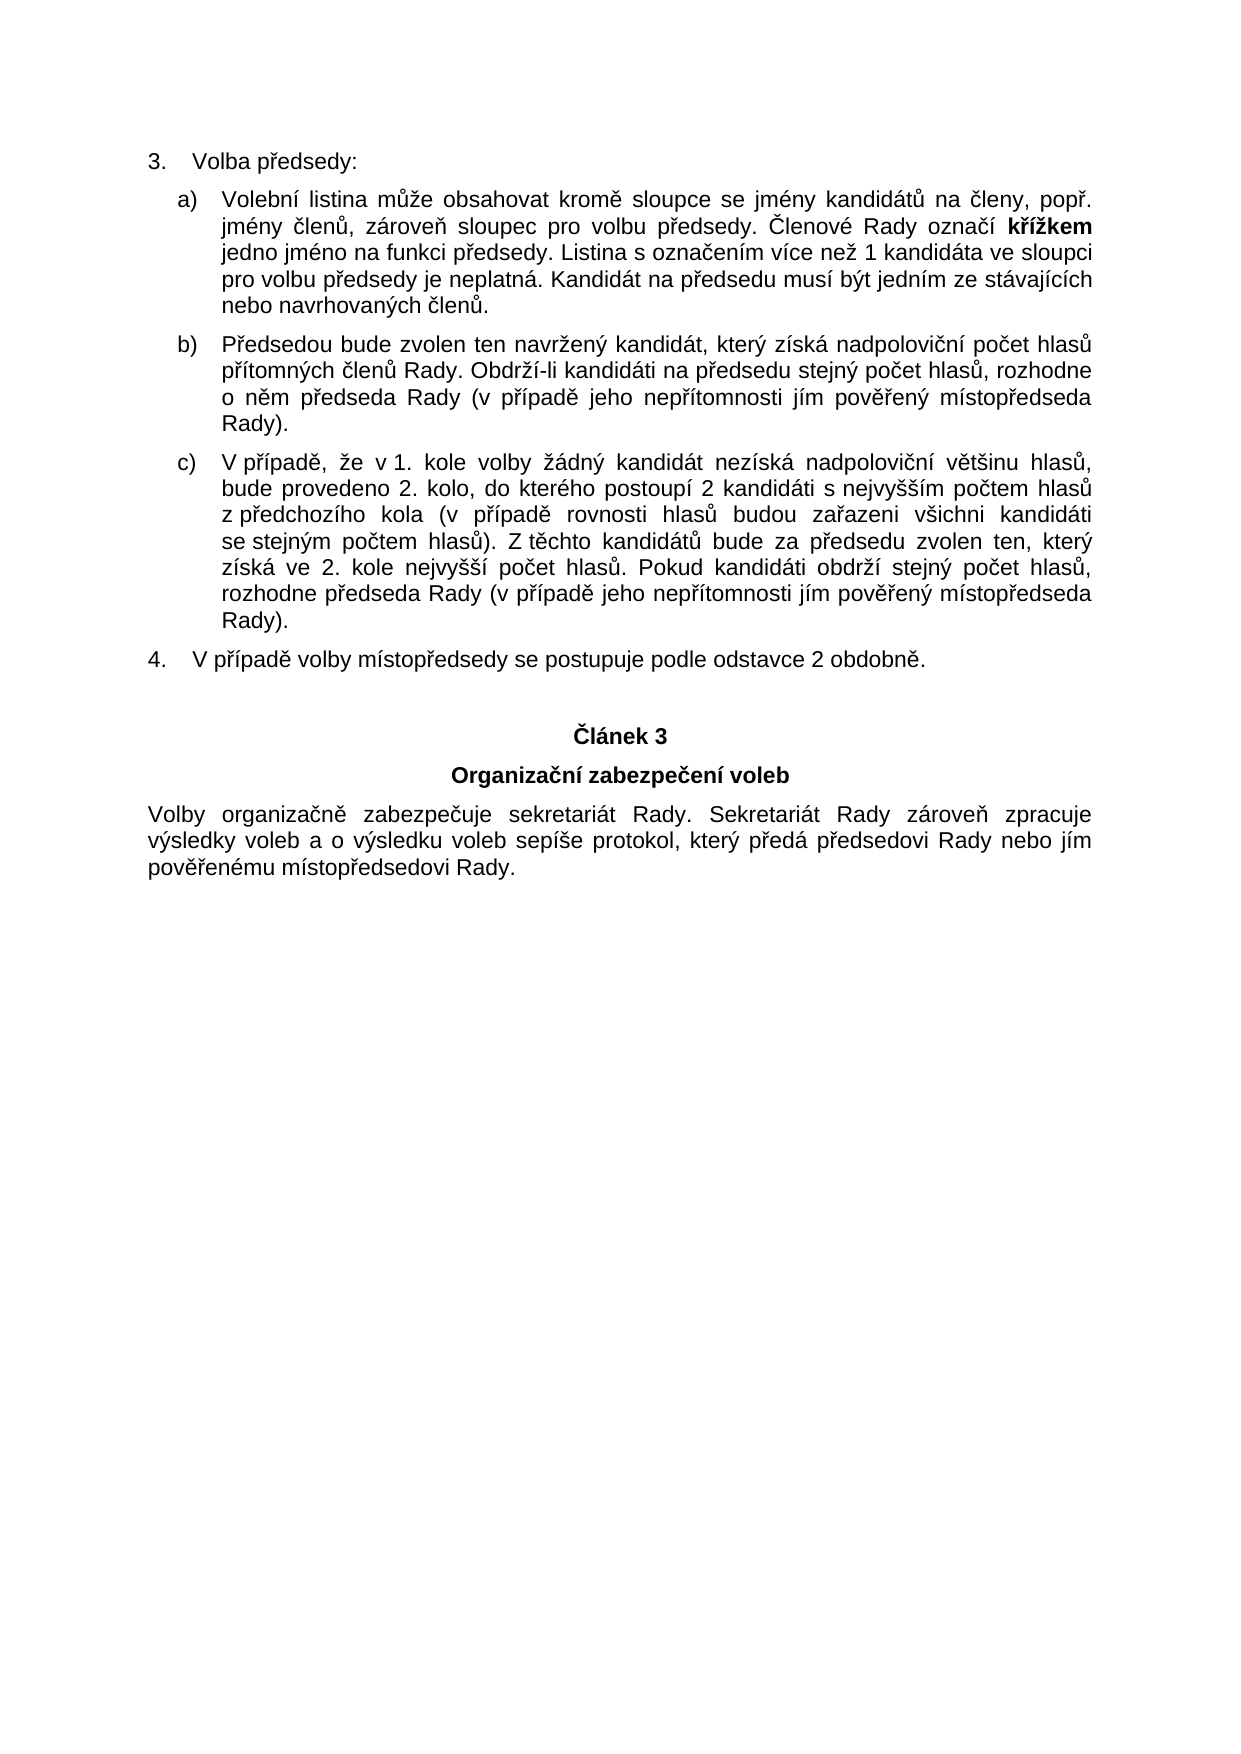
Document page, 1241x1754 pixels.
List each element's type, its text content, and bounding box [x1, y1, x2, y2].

text Organizační zabezpečení voleb [148, 762, 1093, 788]
text Volby organizačně zabezpečuje sekretariát Rady. Sekretariát Rady zároveň zpracuje výsledky voleb a o výsledku voleb sepíše protokol, který předá předsedovi Rady nebo jím pověřenému místopředsedovi Rady. [148, 801, 1093, 880]
text Článek 3 [148, 723, 1093, 750]
text 3. Volba předsedy: [148, 148, 1093, 174]
text a) Volební listina může obsahovat kromě sloupce se jmény kandidátů na členy, popř. jmény členů, zároveň sloupec pro volbu předsedy. Členové Rady označí křížkem jedno jméno na funkci předsedy. Listina s označením více než 1 kandidáta ve sloupci pro volbu předsedy je neplatná. Kandidát na předsedu musí být jedním ze stávajících nebo navrhovaných členů. [177, 186, 1093, 318]
text 4. V případě volby místopředsedy se postupuje podle odstavce 2 obdobně. [148, 646, 1093, 672]
text c) V případě, že v 1. kole volby žádný kandidát nezíská nadpoloviční většinu hlasů, bude provedeno 2. kolo, do kterého postoupí 2 kandidáti s nejvyšším počtem hlasů z předchozího kola (v případě rovnosti hlasů budou zařazeni všichni kandidáti se stejným počtem hlasů). Z těchto kandidátů bude za předsedu zvolen ten, který získá ve 2. kole nejvyšší počet hlasů. Pokud kandidáti obdrží stejný počet hlasů, rozhodne předseda Rady (v případě jeho nepřítomnosti jím pověřený místopředseda Rady). [177, 449, 1093, 633]
text b) Předsedou bude zvolen ten navržený kandidát, který získá nadpoloviční počet hlasů přítomných členů Rady. Obdrží-li kandidáti na předsedu stejný počet hlasů, rozhodne o něm předseda Rady (v případě jeho nepřítomnosti jím pověřený místopředseda Rady). [177, 331, 1093, 436]
